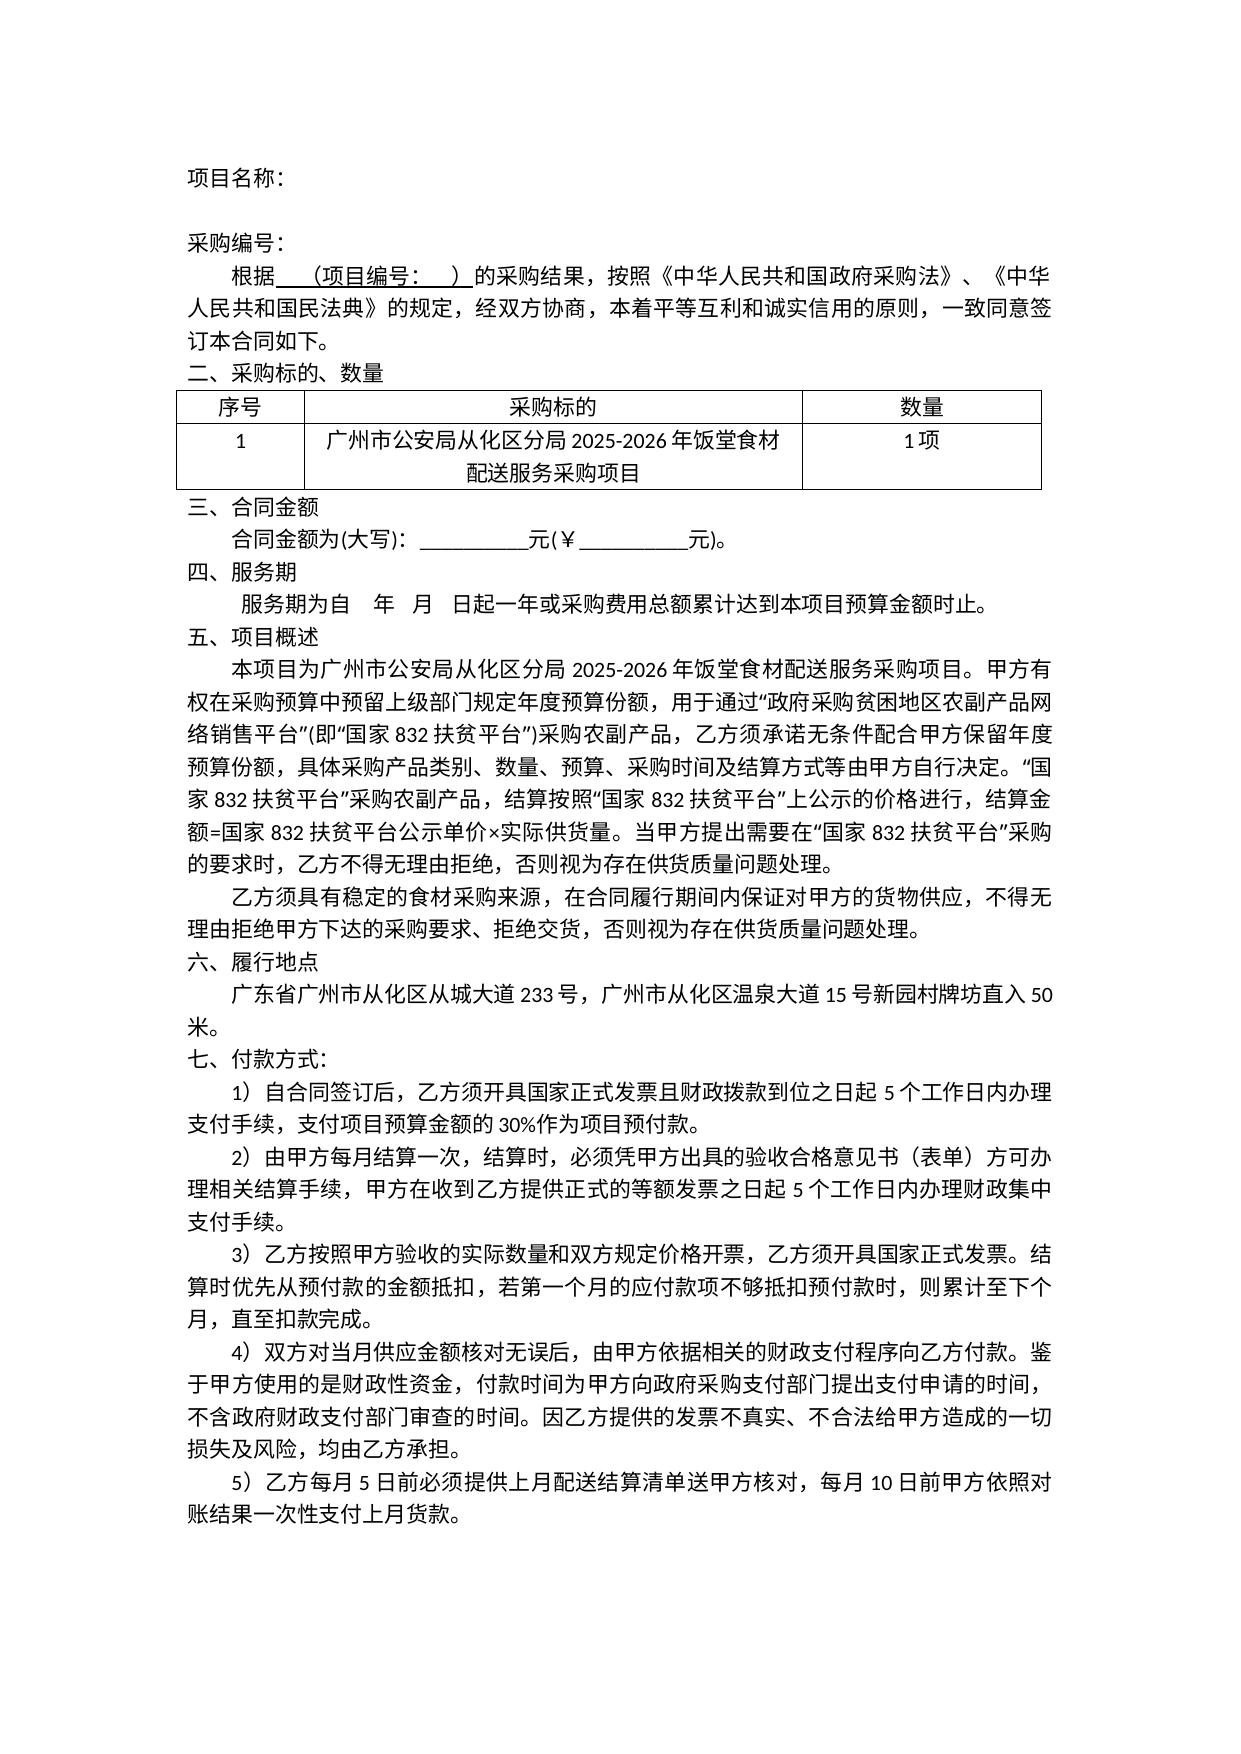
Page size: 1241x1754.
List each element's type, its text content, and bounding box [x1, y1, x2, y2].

text 项目名称： [187, 162, 1053, 194]
text 根据 （项目编号： ）的采购结果，按照《中华人民共和国政府采购法》、《中华人民共和国民法典》的规定，经双方协商，本着平等互利和诚实信用的原则，一致同意签订本合同如下。 [187, 259, 1053, 357]
text 采购编号： [187, 227, 1053, 259]
text 七、付款方式： [187, 1043, 1053, 1075]
text 1）自合同签订后，乙方须开具国家正式发票且财政拨款到位之日起5个工作日内办理支付手续，支付项目预算金额的30%作为项目预付款。 [187, 1075, 1053, 1140]
text 5）乙方每月5日前必须提供上月配送结算清单送甲方核对，每月10日前甲方依照对账结果一次性支付上月货款。 [187, 1465, 1053, 1530]
text 3）乙方按照甲方验收的实际数量和双方规定价格开票，乙方须开具国家正式发票。结算时优先从预付款的金额抵扣，若第一个月的应付款项不够抵扣预付款时，则累计至下个月，直至扣款完成。 [187, 1238, 1053, 1335]
text 四、服务期 [187, 555, 1053, 588]
text 六、履行地点 [187, 945, 1053, 978]
text 本项目为广州市公安局从化区分局2025-2026年饭堂食材配送服务采购项目。甲方有权在采购预算中预留上级部门规定年度预算份额，用于通过“政府采购贫困地区农副产品网络销售平台”(即“国家832扶贫平台”)采购农副产品，乙方须承诺无条件配合甲方保留年度预算份额，具体采购产品类别、数量、预算、采购时间及结算方式等由甲方自行决定。“国家832扶贫平台”采购农副产品，结算按照“国家832扶贫平台”上公示的价格进行，结算金额=国家832扶贫平台公示单价×实际供货量。当甲方提出需要在“国家832扶贫平台”采购的要求时，乙方不得无理由拒绝，否则视为存在供货质量问题处理。 [187, 653, 1053, 880]
text 广东省广州市从化区从城大道233号，广州市从化区温泉大道15号新园村牌坊直入50米。 [187, 978, 1053, 1043]
text 4）双方对当月供应金额核对无误后，由甲方依据相关的财政支付程序向乙方付款。鉴于甲方使用的是财政性资金，付款时间为甲方向政府采购支付部门提出支付申请的时间，不含政府财政支付部门审查的时间。因乙方提供的发票不真实、不合法给甲方造成的一切损失及风险，均由乙方承担。 [187, 1335, 1053, 1465]
text 合同金额为(大写)：__________元(￥__________元)。 [187, 523, 1053, 555]
table_header 采购标的 [305, 391, 802, 423]
table_header 序号 [177, 391, 304, 423]
table_cell 1项 [803, 424, 1041, 489]
text 服务期为自 年 月 日起一年或采购费用总额累计达到本项目预算金额时止。 [187, 588, 1053, 620]
text 2）由甲方每月结算一次，结算时，必须凭甲方出具的验收合格意见书（表单）方可办理相关结算手续，甲方在收到乙方提供正式的等额发票之日起5个工作日内办理财政集中支付手续。 [187, 1140, 1053, 1238]
table_cell 1 [177, 424, 304, 489]
table_header 数量 [803, 391, 1041, 423]
text 五、项目概述 [187, 620, 1053, 653]
text 三、合同金额 [187, 490, 1053, 523]
text 乙方须具有稳定的食材采购来源，在合同履行期间内保证对甲方的货物供应，不得无理由拒绝甲方下达的采购要求、拒绝交货，否则视为存在供货质量问题处理。 [187, 880, 1053, 945]
text 二、采购标的、数量 [187, 357, 1053, 389]
table_cell 广州市公安局从化区分局2025-2026年饭堂食材配送服务采购项目 [305, 424, 802, 489]
